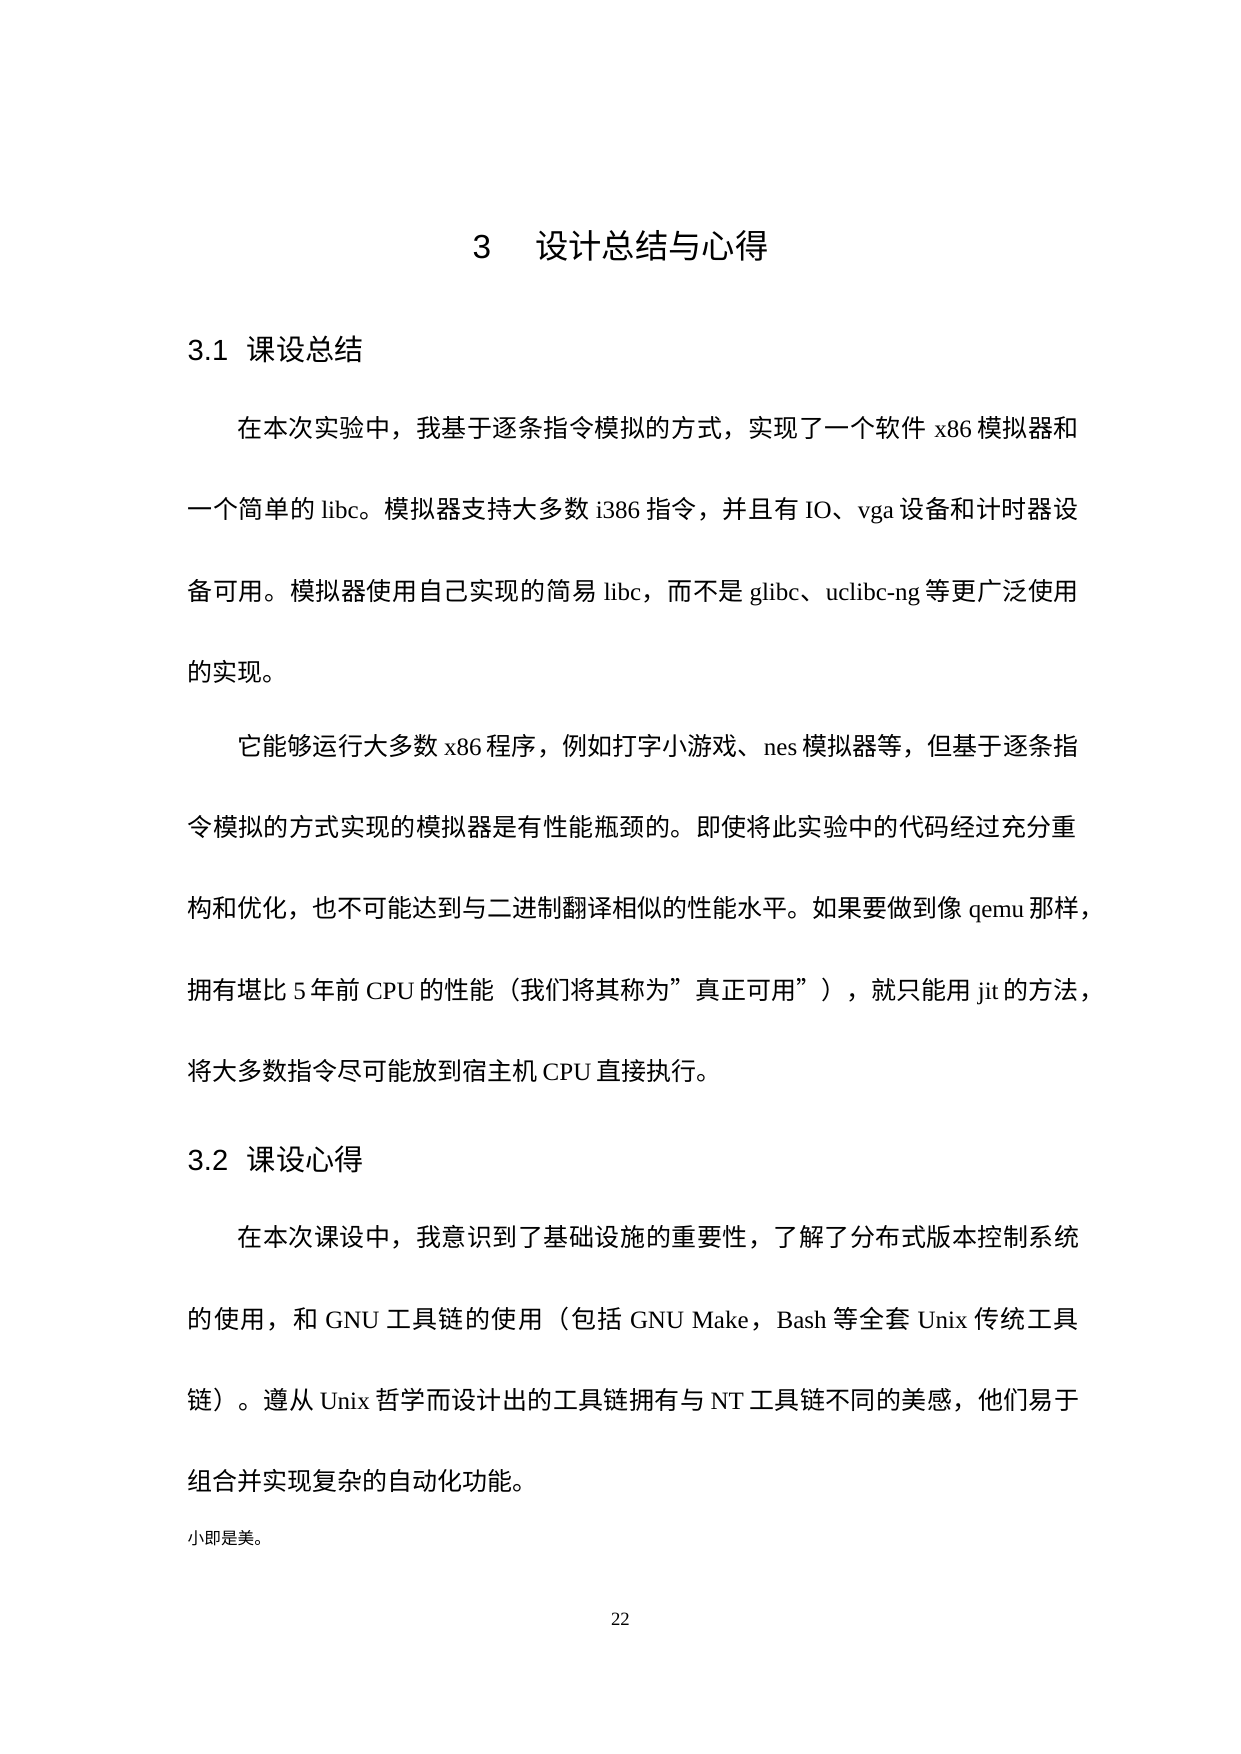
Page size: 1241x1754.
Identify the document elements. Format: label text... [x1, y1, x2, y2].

text 它能够运行大多数x86程序，例如打字小游戏、nes模拟器等，但基于逐条指令模拟的方式实现的模拟器是有性能瓶颈的。即使将此实验中的代码经过充分重构和优化，也不可能达到与二进制翻译相似的性能水平。如果要做到像qemu那样，拥有堪比5年前CPU的性能（我们将其称为”真正可用”），就只能用jit的方法，将大多数指令尽可能放到宿主机CPU直接执行。 [187, 712, 1079, 1102]
text 在本次课设中，我意识到了基础设施的重要性，了解了分布式版本控制系统的使用，和GNU工具链的使用（包括GNU Make，Bash等全套Unix传统工具链）。遵从Unix哲学而设计出的工具链拥有与NT工具链不同的美感，他们易于组合并实现复杂的自动化功能。 [187, 1203, 1079, 1512]
subtitle 课设心得 [187, 1136, 1028, 1178]
text 在本次实验中，我基于逐条指令模拟的方式，实现了一个软件x86模拟器和一个简单的libc。模拟器支持大多数i386指令，并且有IO、vga设备和计时器设备可用。模拟器使用自己实现的简易libc，而不是glibc、uclibc-ng等更广泛使用的实现。 [187, 394, 1079, 703]
subtitle 设计总结与心得 [187, 212, 1053, 277]
subtitle 课设总结 [187, 327, 1028, 369]
text 小即是美。 [187, 1521, 1079, 1554]
